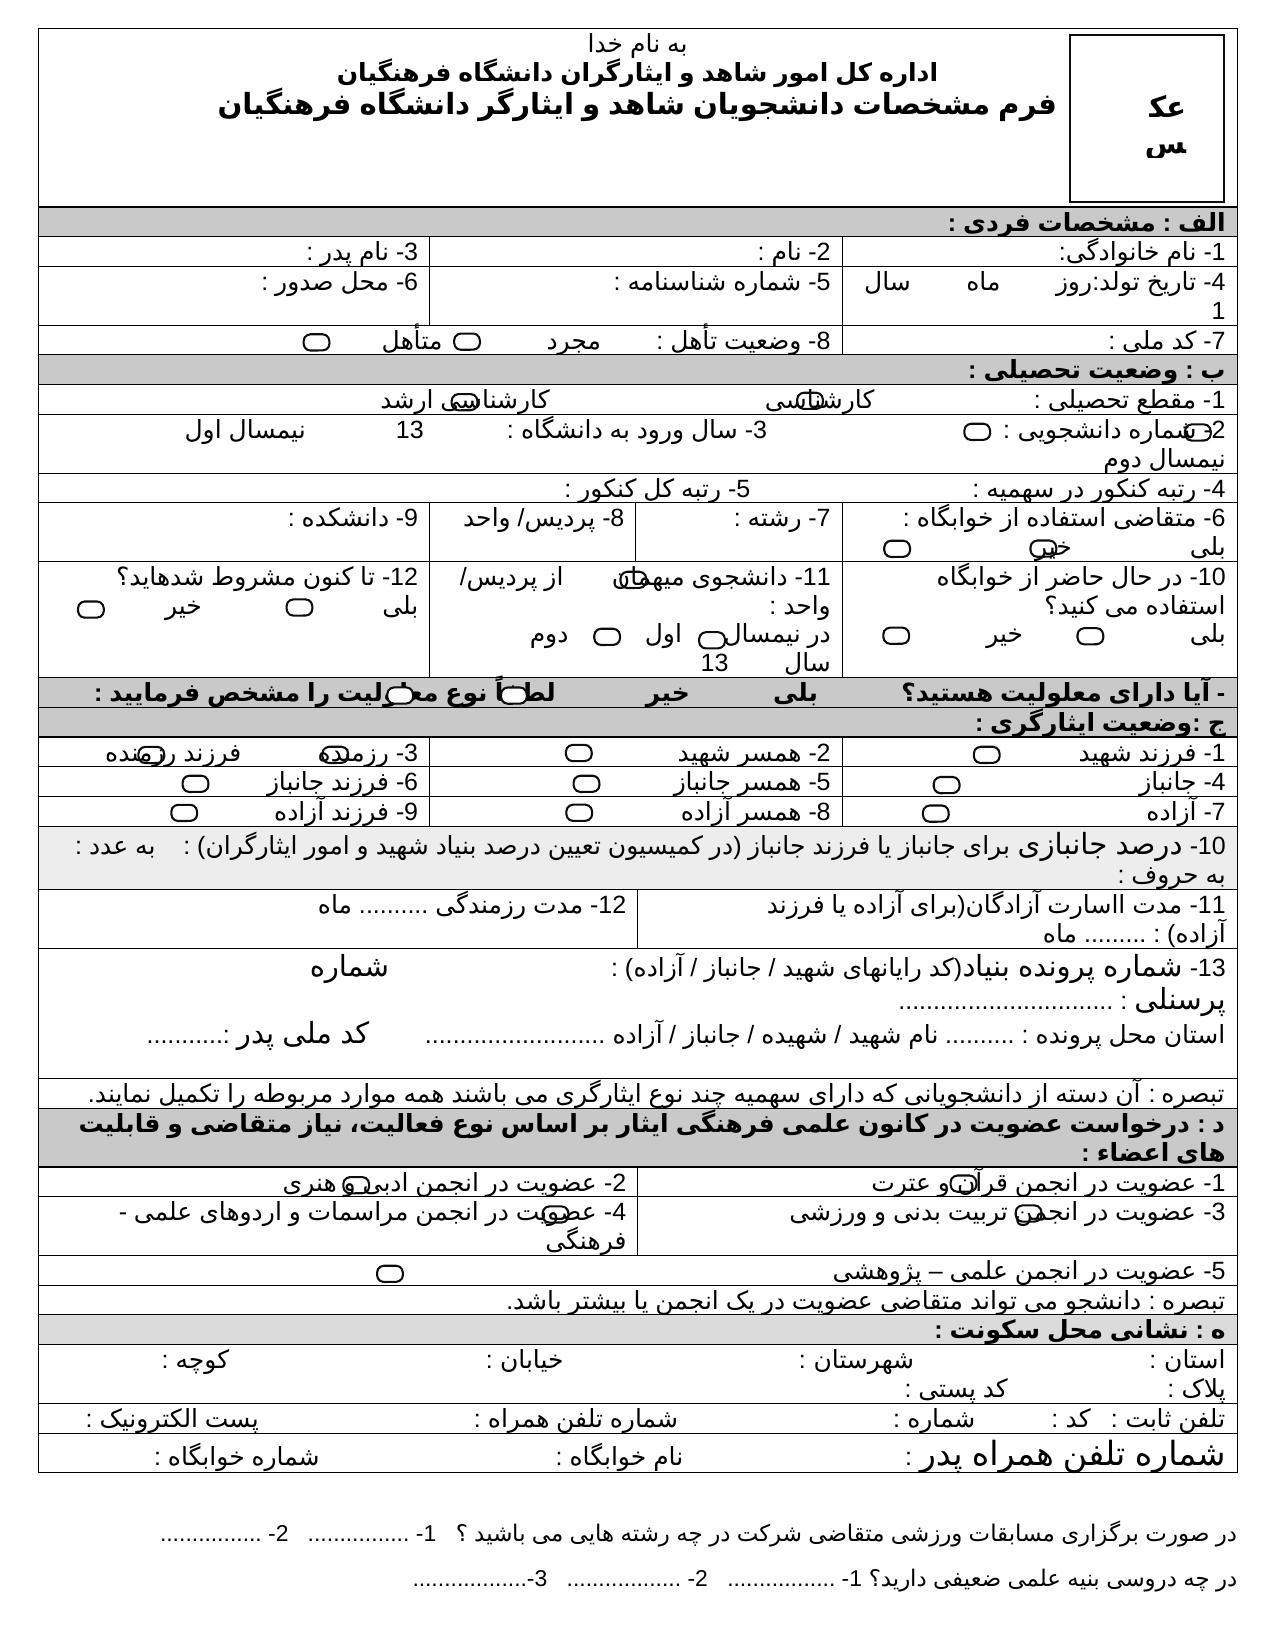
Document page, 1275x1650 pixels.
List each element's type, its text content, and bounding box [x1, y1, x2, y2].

table_cell 9- فرزند آزاده [39, 797, 429, 826]
table_header به نام خدا اداره کل امور شاهد و ایثارگران دانشگاه فرهنگیان فرم مشخصات دانشجویان شاهد و ایثارگر دانشگاه فرهنگیان [39, 29, 1237, 206]
table_cell 6- متقاضی استفاده از خوابگاه : بلی خیر [843, 503, 1237, 561]
table_cell تلفن ثابت : کد : شماره : شماره تلفن همراه : پست الکترونیک : [39, 1404, 1237, 1432]
table_cell 7- رشته : [636, 503, 842, 561]
table_cell استان : شهرستان : خیابان : کوچه : پلاک : کد پستی : [39, 1345, 1237, 1403]
table_cell 5- شماره شناسنامه : [430, 267, 842, 324]
table_cell 4- جانباز [843, 767, 1237, 796]
table_cell تبصره : آن دسته از دانشجویانی که دارای سهمیه چند نوع ایثارگری می باشند همه موارد مربوطه را تکمیل نمایند. [39, 1079, 1237, 1108]
table_cell 4- رتبه کنکور در سهمیه : 5- رتبه کل کنکور : [39, 474, 1237, 502]
table_cell 3- نام پدر : [39, 237, 429, 266]
table_cell 10- درصد جانبازی برای جانباز یا فرزند جانباز (در کمیسیون تعیین درصد بنیاد شهید و امور ایثارگران) : به عدد : به حروف : [39, 827, 1237, 889]
table_cell 5- همسر جانباز [430, 767, 842, 796]
table_cell - آیا دارای معلولیت هستید؟ بلی خیر لطفاً نوع معلولیت را مشخص فرمایید : [39, 678, 1237, 707]
text در صورت برگزاری مسابقات ورزشی متقاضی شرکت در چه رشته هایی می باشید ؟ 1- ................ 2- ................ [37, 1520, 1237, 1546]
table_cell 4- تاریخ تولد:روز ماه سال 1 [843, 267, 1237, 324]
table_cell 1- مقطع تحصیلی : کارشناسی کارشناسی ارشد [39, 385, 1237, 414]
table_cell شماره تلفن همراه پدر : نام خوابگاه : شماره خوابگاه : [39, 1434, 1237, 1472]
table_cell 3- عضویت در انجمن تربیت بدنی و ورزشی [638, 1197, 1237, 1255]
table_cell الف : مشخصات فردی : [39, 208, 1237, 236]
table_cell 1- فرزند شهید [843, 738, 1237, 766]
table_cell 3- رزمنده فرزند رزمنده [39, 738, 429, 766]
table_cell 12- تا کنون مشروط شدهاید؟ بلی خیر [39, 562, 429, 677]
table_cell 11- مدت ااسارت آزادگان(برای آزاده یا فرزند آزاده) : ......... ماه [638, 890, 1237, 948]
table_cell 2- همسر شهید [430, 738, 842, 766]
table_cell 1- نام خانوادگی: [843, 237, 1237, 266]
table_cell 4- عضویت در انجمن مراسمات و اردوهای علمی - فرهنگی [39, 1197, 637, 1255]
table_cell 13- شماره پرونده بنیاد(کد رایانهای شهید / جانباز / آزاده) : شماره پرسنلی : ............................... استان محل پرونده : .......... نام شهید / شهیده / جانباز / آزاده .......................... کد ملی پدر :........... [39, 949, 1237, 1078]
table_cell 2- شماره دانشجویی : 3- سال ورود به دانشگاه : 13 نیمسال اول نیمسال دوم [39, 415, 1237, 472]
text در چه دروسی بنیه علمی ضعیفی دارید؟ 1- ................. 2- .................. 3-.................. [37, 1565, 1237, 1591]
table_cell 7- کد ملی : [843, 326, 1237, 354]
table_cell 1- عضویت در انجمن قرآن و عترت [638, 1168, 1237, 1196]
table_cell 12- مدت رزمندگی .......... ماه [39, 890, 637, 948]
table_cell 6- فرزند جانباز [39, 767, 429, 796]
table_cell د : درخواست عضویت در کانون علمی فرهنگی ایثار بر اساس نوع فعالیت، نیاز متقاضی و قابلیت های اعضاء : [39, 1109, 1237, 1166]
table_cell 10- در حال حاضر از خوابگاه استفاده می کنید؟ بلی خیر [843, 562, 1237, 677]
table_cell ه : نشانی محل سکونت : [39, 1315, 1237, 1344]
table_cell 11- دانشجوی میهمان از پردیس/ واحد : در نیمسال اول دوم سال 13 [430, 562, 842, 677]
table_cell 8- وضعیت تأهل : مجرد متأهل [39, 326, 842, 354]
table_cell 2- عضویت در انجمن ادبی و هنری [39, 1168, 637, 1196]
table_cell 5- عضویت در انجمن علمی – پژوهشی [39, 1256, 1237, 1284]
table_cell 8- همسر آزاده [430, 797, 842, 826]
table_cell 9- دانشکده : [39, 503, 429, 561]
table_cell تبصره : دانشجو می تواند متقاضی عضویت در یک انجمن یا بیشتر باشد. [39, 1286, 1237, 1314]
table_cell 6- محل صدور : [39, 267, 429, 324]
table_cell ب : وضعیت تحصیلی : [39, 355, 1237, 384]
table_cell ج :وضعیت ایثارگری : [39, 708, 1237, 736]
table_cell 8- پردیس/ واحد [430, 503, 635, 561]
table_cell 2- نام : [430, 237, 842, 266]
table_cell 7- آزاده [843, 797, 1237, 826]
